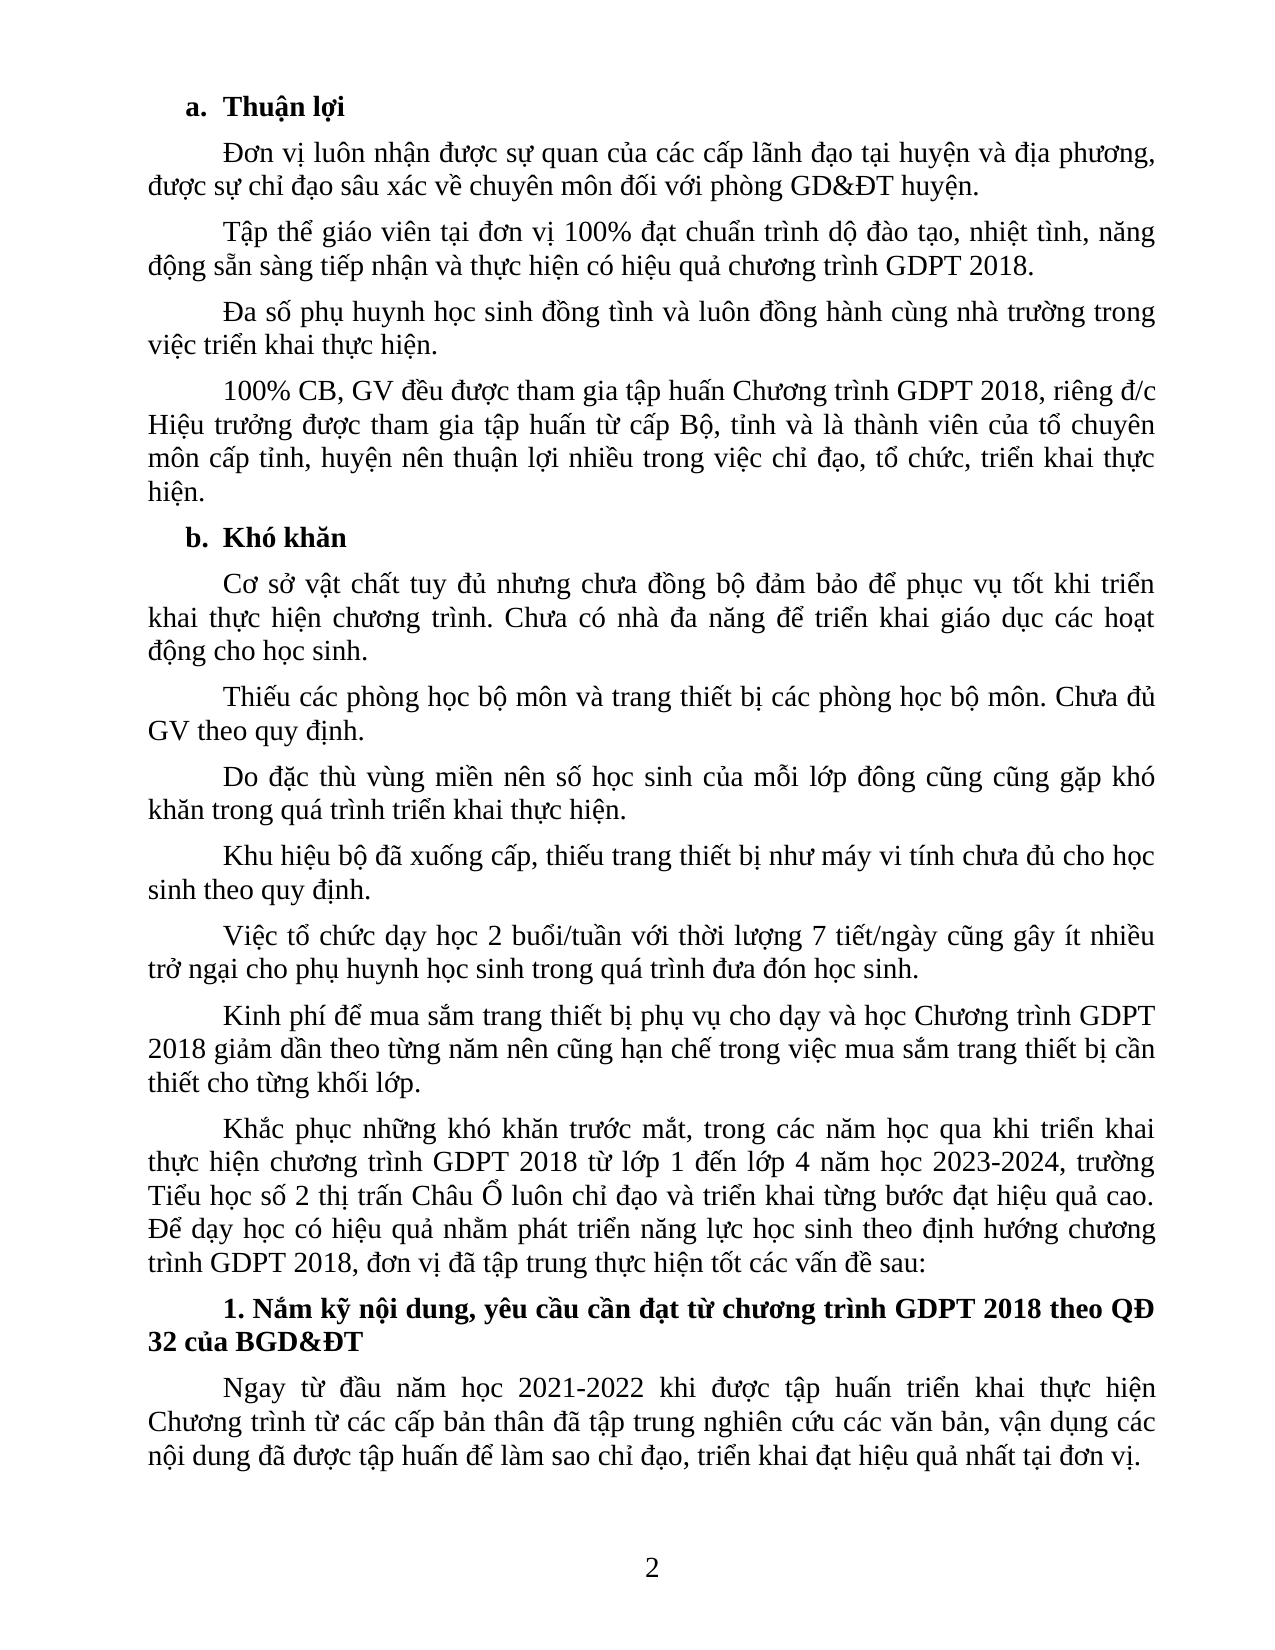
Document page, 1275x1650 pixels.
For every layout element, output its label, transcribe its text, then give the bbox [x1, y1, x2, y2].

text Cơ sở vật chất tuy đủ nhưng chưa đồng bộ đảm bảo để phục vụ tốt khi triển khai thực hiện chương trình. Chưa có nhà đa năng để triển khai giáo dục các hoạt động cho học sinh. [148, 566, 1157, 667]
text Kinh phí để mua sắm trang thiết bị phụ vụ cho dạy và học Chương trình GDPT 2018 giảm dần theo từng năm nên cũng hạn chế trong việc mua sắm trang thiết bị cần thiết cho từng khối lớp. [148, 998, 1157, 1098]
text Khu hiệu bộ đã xuống cấp, thiếu trang thiết bị như máy vi tính chưa đủ cho học sinh theo quy định. [148, 838, 1157, 906]
text 100% CB, GV đều được tham gia tập huấn Chương trình GDPT 2018, riêng đ/c Hiệu trưởng được tham gia tập huấn từ cấp Bộ, tỉnh và là thành viên của tổ chuyên môn cấp tỉnh, huyện nên thuận lợi nhiều trong việc chỉ đạo, tổ chức, triển khai thực hiện. [148, 373, 1157, 508]
text Khắc phục những khó khăn trước mắt, trong các năm học qua khi triển khai thực hiện chương trình GDPT 2018 từ lớp 1 đến lớp 4 năm học 2023-2024, trường Tiểu học số 2 thị trấn Châu Ổ luôn chỉ đạo và triển khai từng bước đạt hiệu quả cao. Để dạy học có hiệu quả nhằm phát triển năng lực học sinh theo định hướng chương trình GDPT 2018, đơn vị đã tập trung thực hiện tốt các vấn đề sau: [148, 1111, 1157, 1278]
text Đa số phụ huynh học sinh đồng tình và luôn đồng hành cùng nhà trường trong việc triển khai thực hiện. [148, 294, 1157, 361]
list Thuận lợi [185, 89, 1157, 122]
text Việc tổ chức dạy học 2 buổi/tuần với thời lượng 7 tiết/ngày cũng gây ít nhiều trở ngại cho phụ huynh học sinh trong quá trình đưa đón học sinh. [148, 918, 1157, 985]
text Tập thể giáo viên tại đơn vị 100% đạt chuẩn trình dộ đào tạo, nhiệt tình, năng động sẵn sàng tiếp nhận và thực hiện có hiệu quả chương trình GDPT 2018. [148, 214, 1157, 281]
text Thiếu các phòng học bộ môn và trang thiết bị các phòng học bộ môn. Chưa đủ GV theo quy định. [148, 679, 1157, 746]
text Do đặc thù vùng miền nên số học sinh của mỗi lớp đông cũng cũng gặp khó khăn trong quá trình triển khai thực hiện. [148, 759, 1157, 826]
text Ngay từ đầu năm học 2021-2022 khi được tập huấn triển khai thực hiện Chương trình từ các cấp bản thân đã tập trung nghiên cứu các văn bản, vận dụng các nội dung đã được tập huấn để làm sao chỉ đạo, triển khai đạt hiệu quả nhất tại đơn vị. [148, 1371, 1157, 1471]
text Đơn vị luôn nhận được sự quan của các cấp lãnh đạo tại huyện và địa phương, được sự chỉ đạo sâu xác về chuyên môn đối với phòng GD&ĐT huyện. [148, 135, 1157, 202]
list Khó khăn [185, 520, 1157, 554]
text 1. Nắm kỹ nội dung, yêu cầu cần đạt từ chương trình GDPT 2018 theo QĐ 32 của BGD&ĐT [148, 1291, 1157, 1358]
